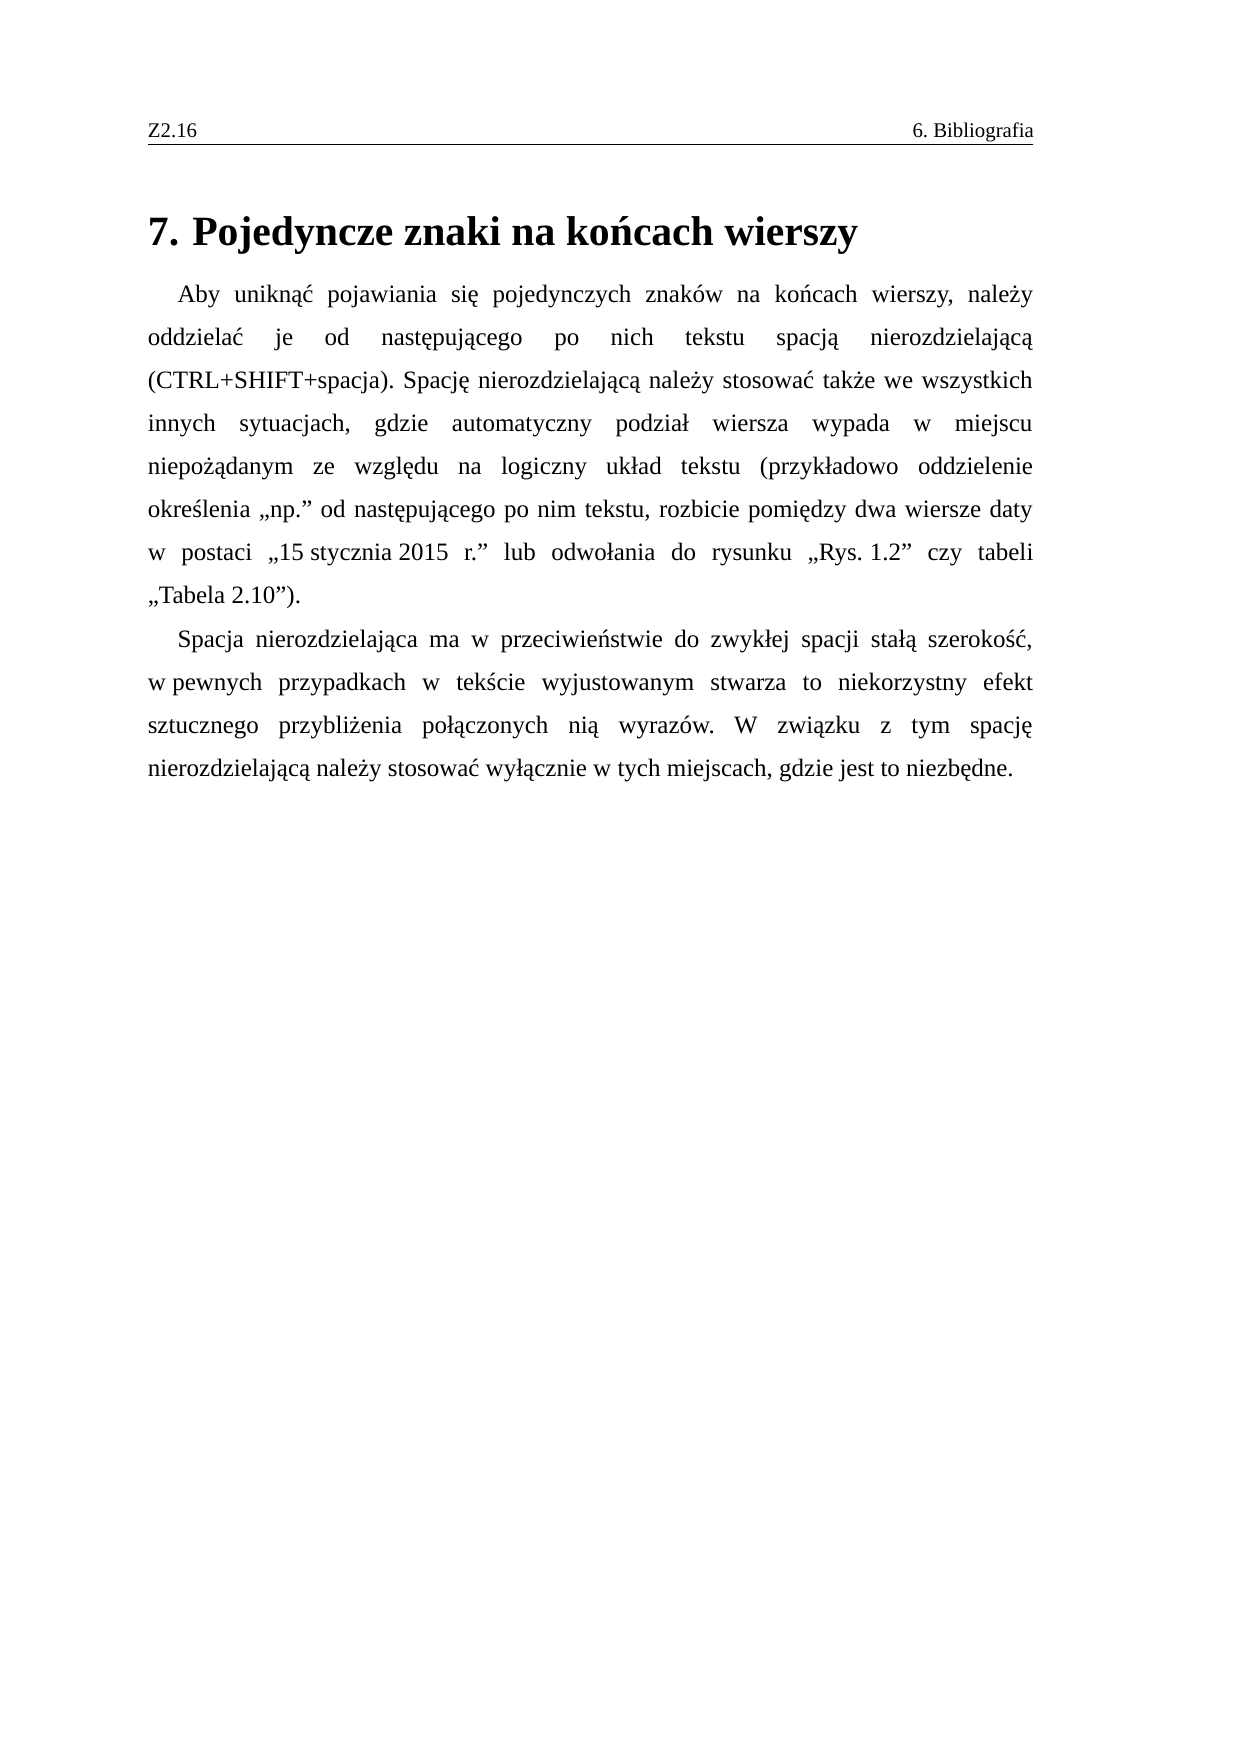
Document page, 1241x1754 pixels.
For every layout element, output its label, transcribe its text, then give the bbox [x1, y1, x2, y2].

subtitle Pojedyncze znaki na końcach wierszy [148, 207, 1033, 255]
text Aby uniknąć pojawiania się pojedynczych znaków na końcach wierszy, należy oddzielać je od następującego po nich tekstu spacją nierozdzielającą (CTRL+SHIFT+spacja). Spację nierozdzielającą należy stosować także we wszystkich innych sytuacjach, gdzie automatyczny podział wiersza wypada w miejscu niepożądanym ze względu na logiczny układ tekstu (przykładowo oddzielenie określenia „np.” od następującego po nim tekstu, rozbicie pomiędzy dwa wiersze daty w postaci „15 stycznia 2015 r.” lub odwołania do rysunku „Rys. 1.2” czy tabeli „Tabela 2.10”). [148, 279, 1033, 609]
text Spacja nierozdzielająca ma w przeciwieństwie do zwykłej spacji stałą szerokość, w pewnych przypadkach w tekście wyjustowanym stwarza to niekorzystny efekt sztucznego przybliżenia połączonych nią wyrazów. W związku z tym spację nierozdzielającą należy stosować wyłącznie w tych miejscach, gdzie jest to niezbędne. [148, 624, 1033, 782]
